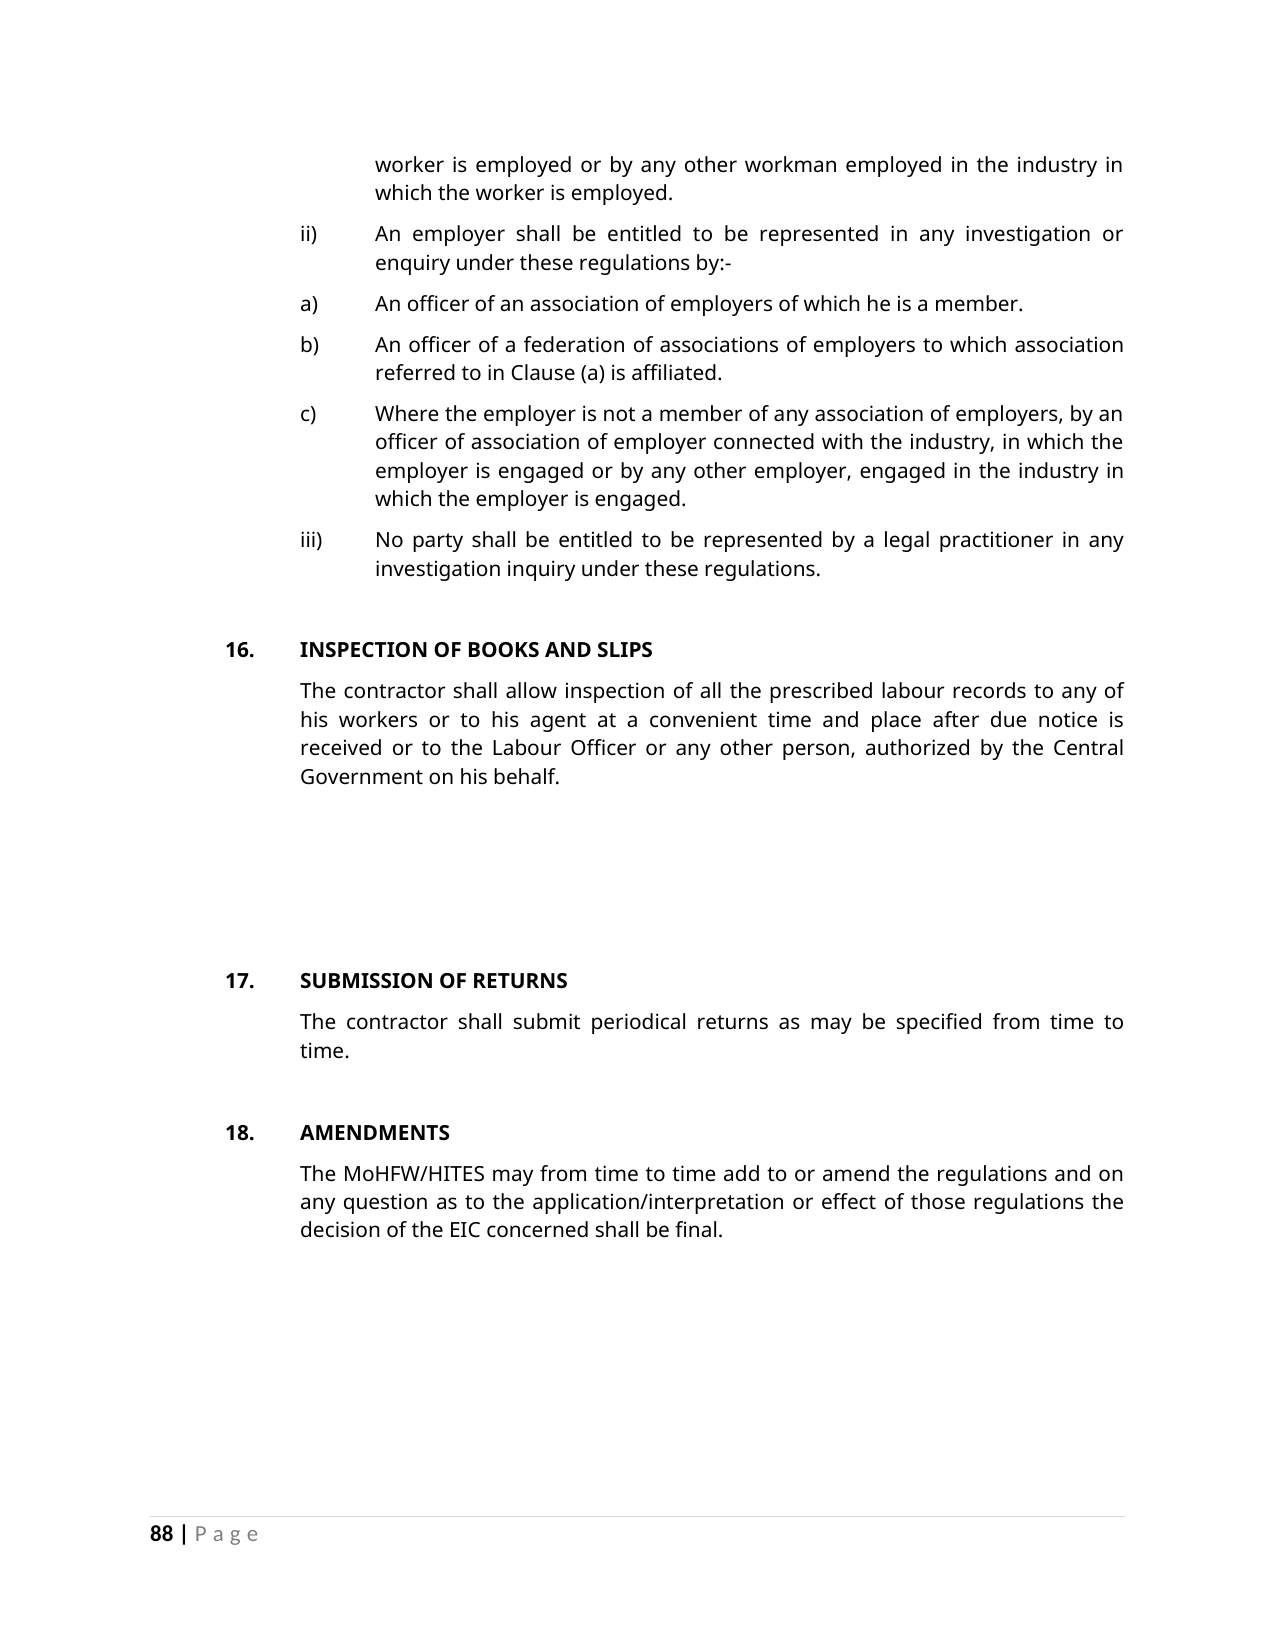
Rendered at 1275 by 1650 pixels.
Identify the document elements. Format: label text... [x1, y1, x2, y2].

list An officer of an association of employers of which he is a member. [300, 289, 1125, 317]
text The contractor shall submit periodical returns as may be specified from time to time. [300, 1007, 1125, 1064]
text 16. INSPECTION OF BOOKS AND SLIPS [225, 636, 1125, 664]
text The contractor shall allow inspection of all the prescribed labour records to any of his workers or to his agent at a convenient time and place after due notice is received or to the Labour Officer or any other person, authorized by the Central Government on his behalf. [300, 677, 1125, 790]
text 17. SUBMISSION OF RETURNS [225, 967, 1125, 995]
text The MoHFW/HITES may from time to time add to or amend the regulations and on any question as to the application/interpretation or effect of those regulations the decision of the EIC concerned shall be final. [300, 1159, 1125, 1244]
list Where the employer is not a member of any association of employers, by an officer of association of employer connected with the industry, in which the employer is engaged or by any other employer, engaged in the industry in which the employer is engaged. [300, 399, 1125, 513]
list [337, 150, 1125, 207]
list An employer shall be entitled to be represented in any investigation or enquiry under these regulations by:- [300, 219, 1125, 276]
list An officer of a federation of associations of employers to which association referred to in Clause (a) is affiliated. [300, 330, 1125, 387]
text 18. AMENDMENTS [225, 1118, 1125, 1146]
list No party shall be entitled to be represented by a legal practitioner in any investigation inquiry under these regulations. [300, 525, 1125, 582]
